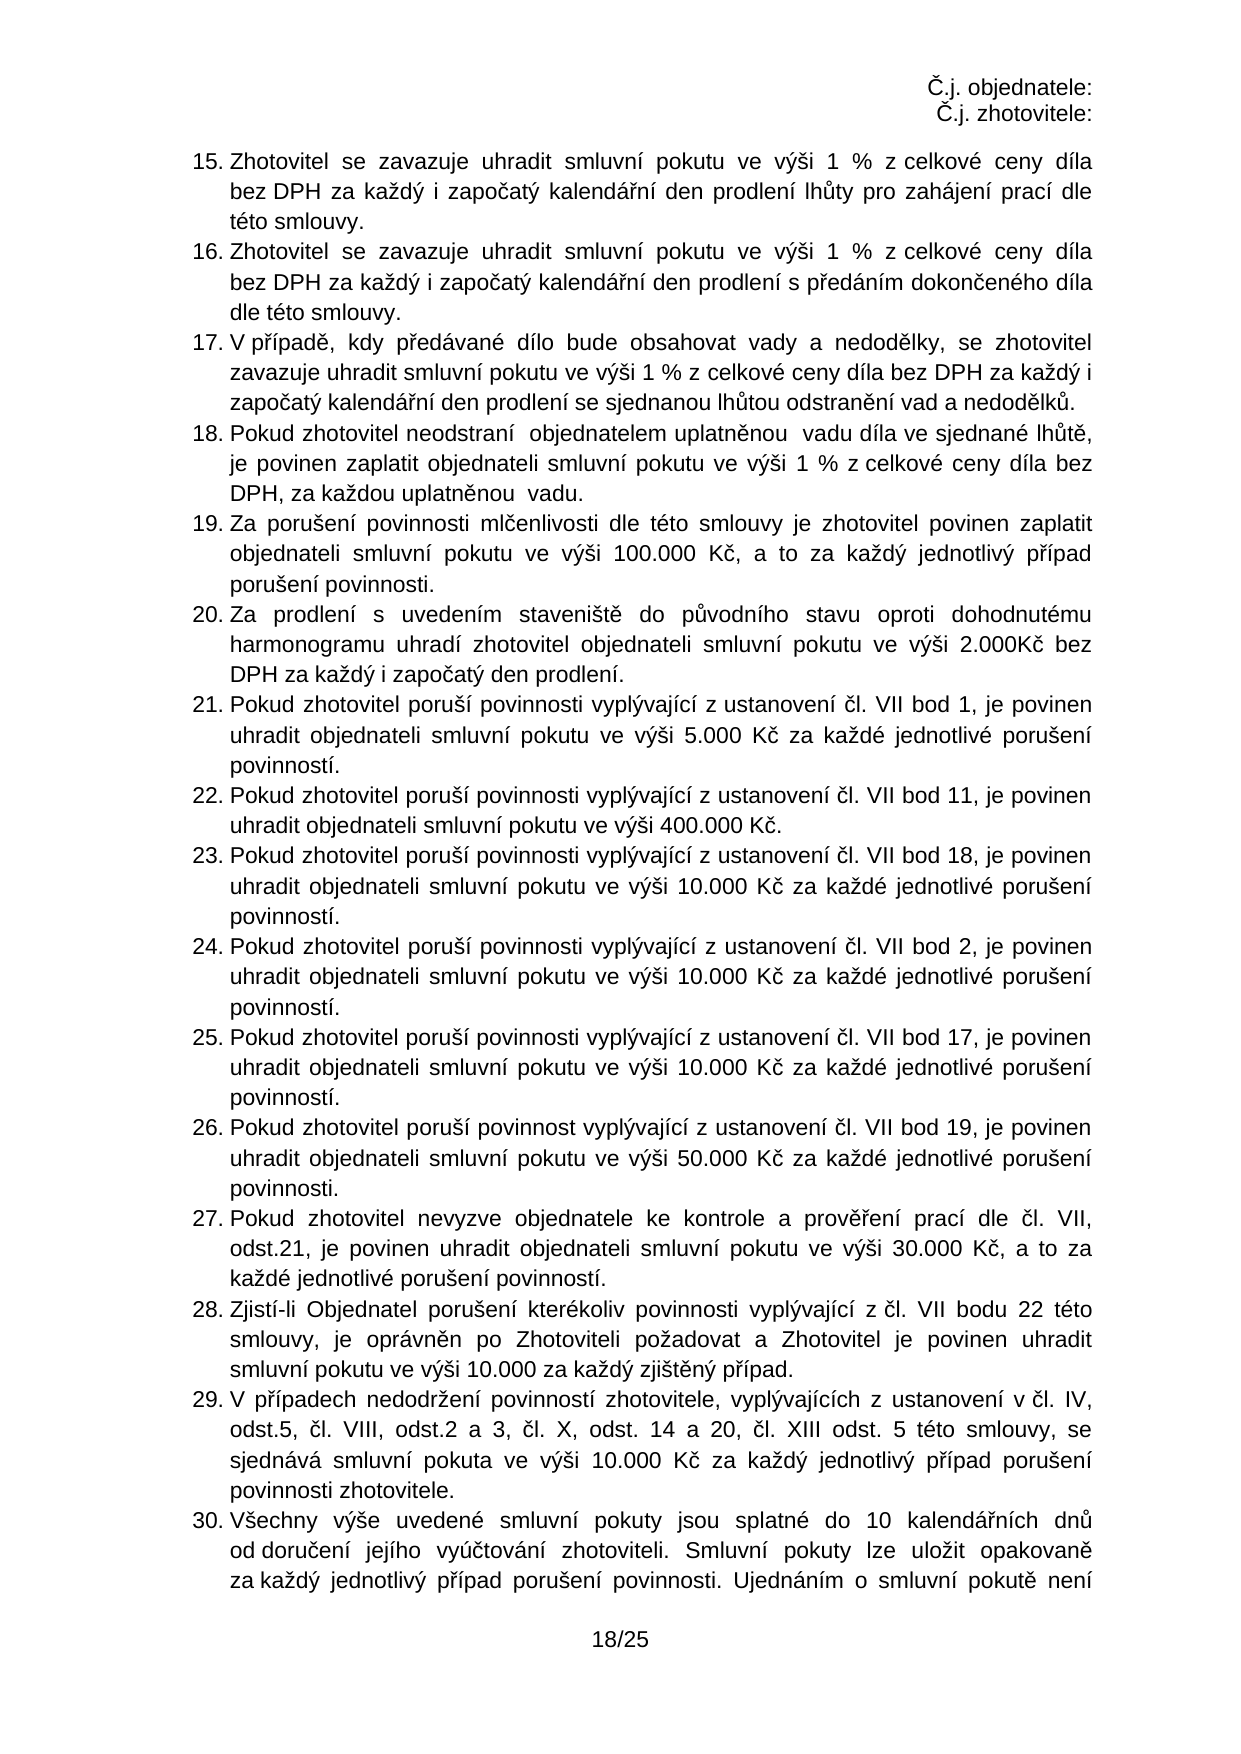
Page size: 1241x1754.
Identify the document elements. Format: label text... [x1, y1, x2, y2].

list Za porušení povinnosti mlčenlivosti dle této smlouvy je zhotovitel povinen zaplatit objednateli smluvní pokutu ve výši 100.000 Kč, a to za každý jednotlivý případ porušení povinnosti. [192, 510, 1093, 597]
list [192, 1507, 1093, 1594]
list V případě, kdy předávané dílo bude obsahovat vady a nedodělky, se zhotovitel zavazuje uhradit smluvní pokutu ve výši 1 % z celkové ceny díla bez DPH za každý i započatý kalendářní den prodlení se sjednanou lhůtou odstranění vad a nedodělků. [192, 329, 1093, 416]
list Pokud zhotovitel poruší povinnosti vyplývající z ustanovení čl. VII bod 17, je povinen uhradit objednateli smluvní pokutu ve výši 10.000 Kč za každé jednotlivé porušení povinností. [192, 1024, 1093, 1110]
list Za prodlení s uvedením staveniště do původního stavu oproti dohodnutému harmonogramu uhradí zhotovitel objednateli smluvní pokutu ve výši 2.000Kč bez DPH za každý i započatý den prodlení. [192, 601, 1093, 687]
list Pokud zhotovitel poruší povinnosti vyplývající z ustanovení čl. VII bod 2, je povinen uhradit objednateli smluvní pokutu ve výši 10.000 Kč za každé jednotlivé porušení povinností. [192, 933, 1093, 1020]
list V případech nedodržení povinností zhotovitele, vyplývajících z ustanovení v čl. IV, odst.5, čl. VIII, odst.2 a 3, čl. X, odst. 14 a 20, čl. XIII odst. 5 této smlouvy, se sjednává smluvní pokuta ve výši 10.000 Kč za každý jednotlivý případ porušení povinnosti zhotovitele. [192, 1386, 1093, 1503]
list Pokud zhotovitel poruší povinnosti vyplývající z ustanovení čl. VII bod 11, je povinen uhradit objednateli smluvní pokutu ve výši 400.000 Kč. [192, 782, 1093, 838]
list Zjistí-li Objednatel porušení kterékoliv povinnosti vyplývající z čl. VII bodu 22 této smlouvy, je oprávněn po Zhotoviteli požadovat a Zhotovitel je povinen uhradit smluvní pokutu ve výši 10.000 za každý zjištěný případ. [192, 1296, 1093, 1382]
list Zhotovitel se zavazuje uhradit smluvní pokutu ve výši 1 % z celkové ceny díla bez DPH za každý i započatý kalendářní den prodlení lhůty pro zahájení prací dle této smlouvy. [192, 148, 1093, 234]
list Pokud zhotovitel nevyzve objednatele ke kontrole a prověření prací dle čl. VII, odst.21, je povinen uhradit objednateli smluvní pokutu ve výši 30.000 Kč, a to za každé jednotlivé porušení povinností. [192, 1205, 1093, 1292]
list Pokud zhotovitel poruší povinnosti vyplývající z ustanovení čl. VII bod 18, je povinen uhradit objednateli smluvní pokutu ve výši 10.000 Kč za každé jednotlivé porušení povinností. [192, 842, 1093, 929]
list Pokud zhotovitel poruší povinnosti vyplývající z ustanovení čl. VII bod 1, je povinen uhradit objednateli smluvní pokutu ve výši 5.000 Kč za každé jednotlivé porušení povinností. [192, 691, 1093, 778]
list Zhotovitel se zavazuje uhradit smluvní pokutu ve výši 1 % z celkové ceny díla bez DPH za každý i započatý kalendářní den prodlení s předáním dokončeného díla dle této smlouvy. [192, 238, 1093, 325]
list Pokud zhotovitel neodstraní objednatelem uplatněnou vadu díla ve sjednané lhůtě, je povinen zaplatit objednateli smluvní pokutu ve výši 1 % z celkové ceny díla bez DPH, za každou uplatněnou vadu. [192, 419, 1093, 506]
list Pokud zhotovitel poruší povinnost vyplývající z ustanovení čl. VII bod 19, je povinen uhradit objednateli smluvní pokutu ve výši 50.000 Kč za každé jednotlivé porušení povinnosti. [192, 1114, 1093, 1201]
